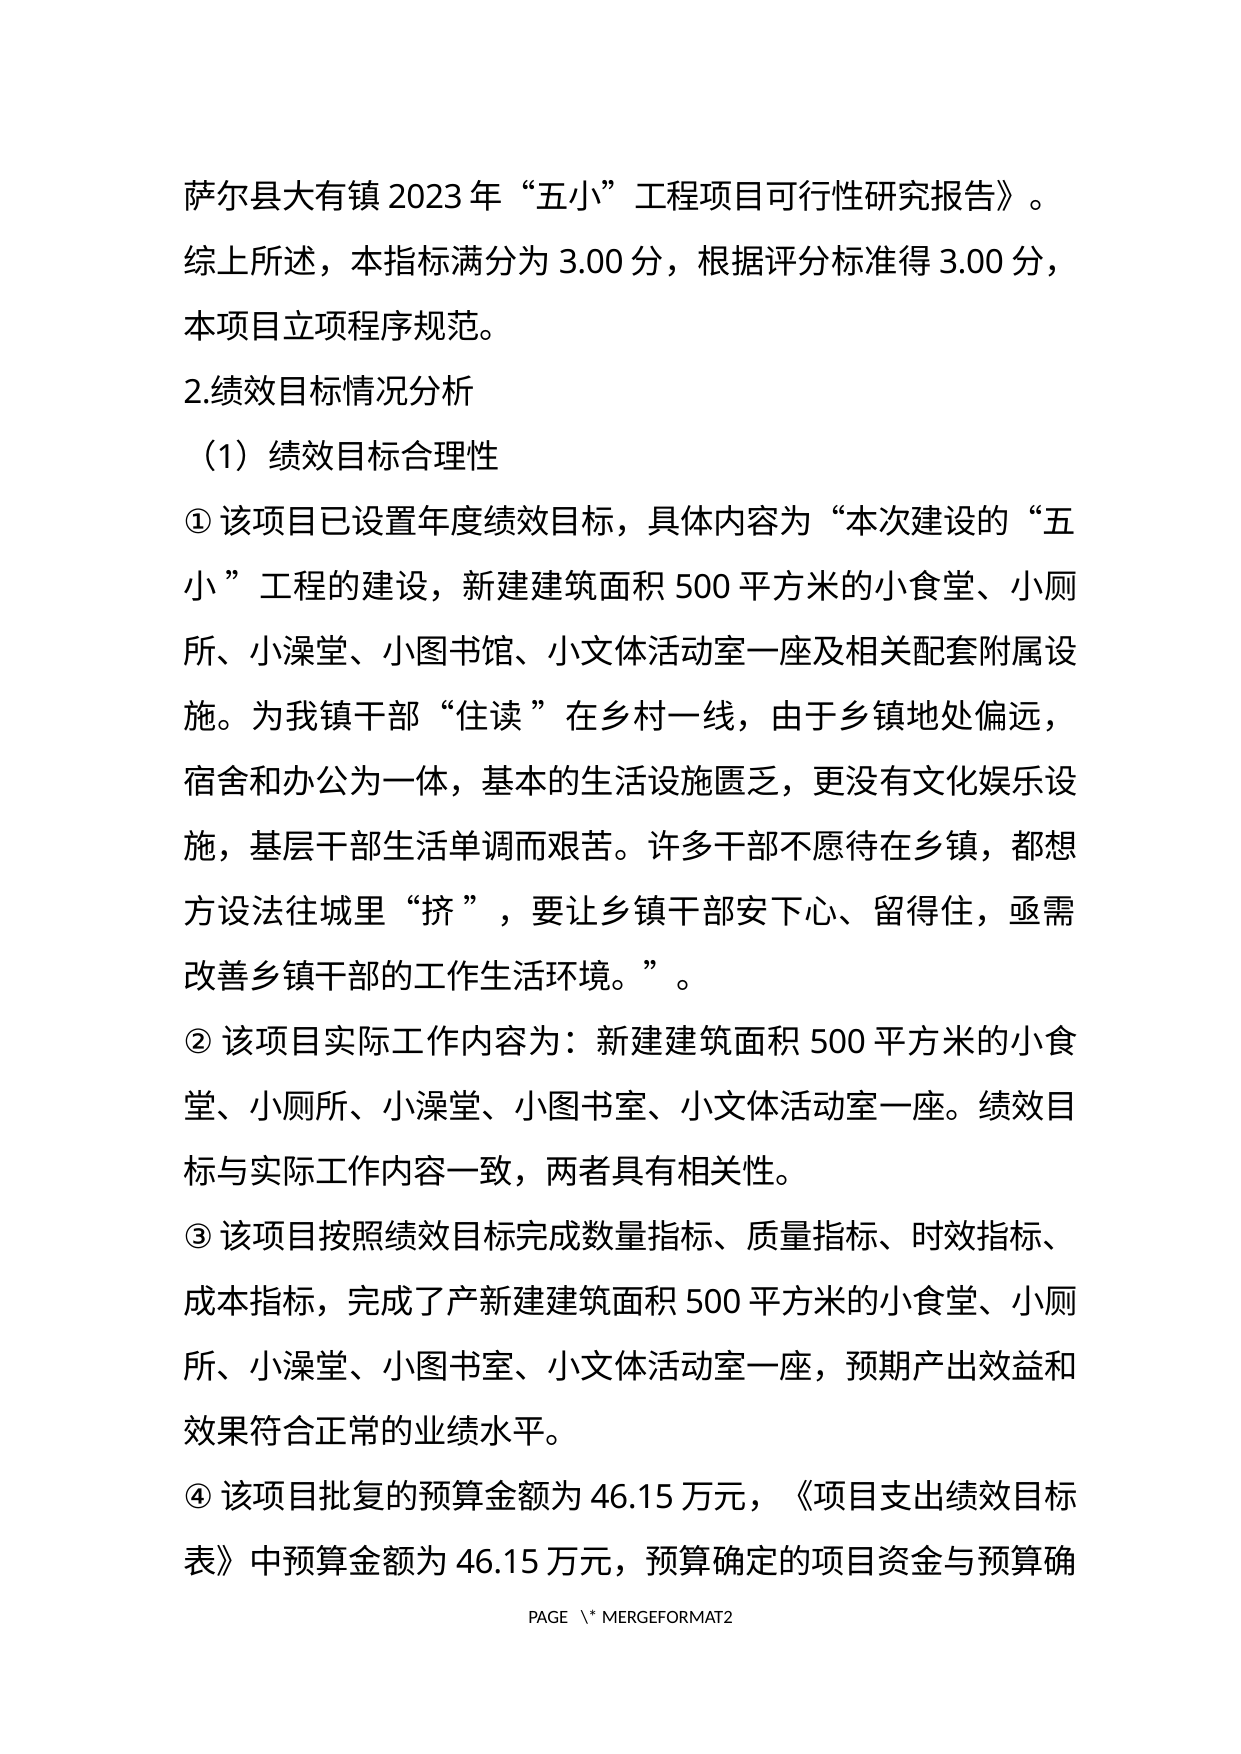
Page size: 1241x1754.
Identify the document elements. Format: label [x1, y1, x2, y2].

text [183, 162, 1078, 1592]
